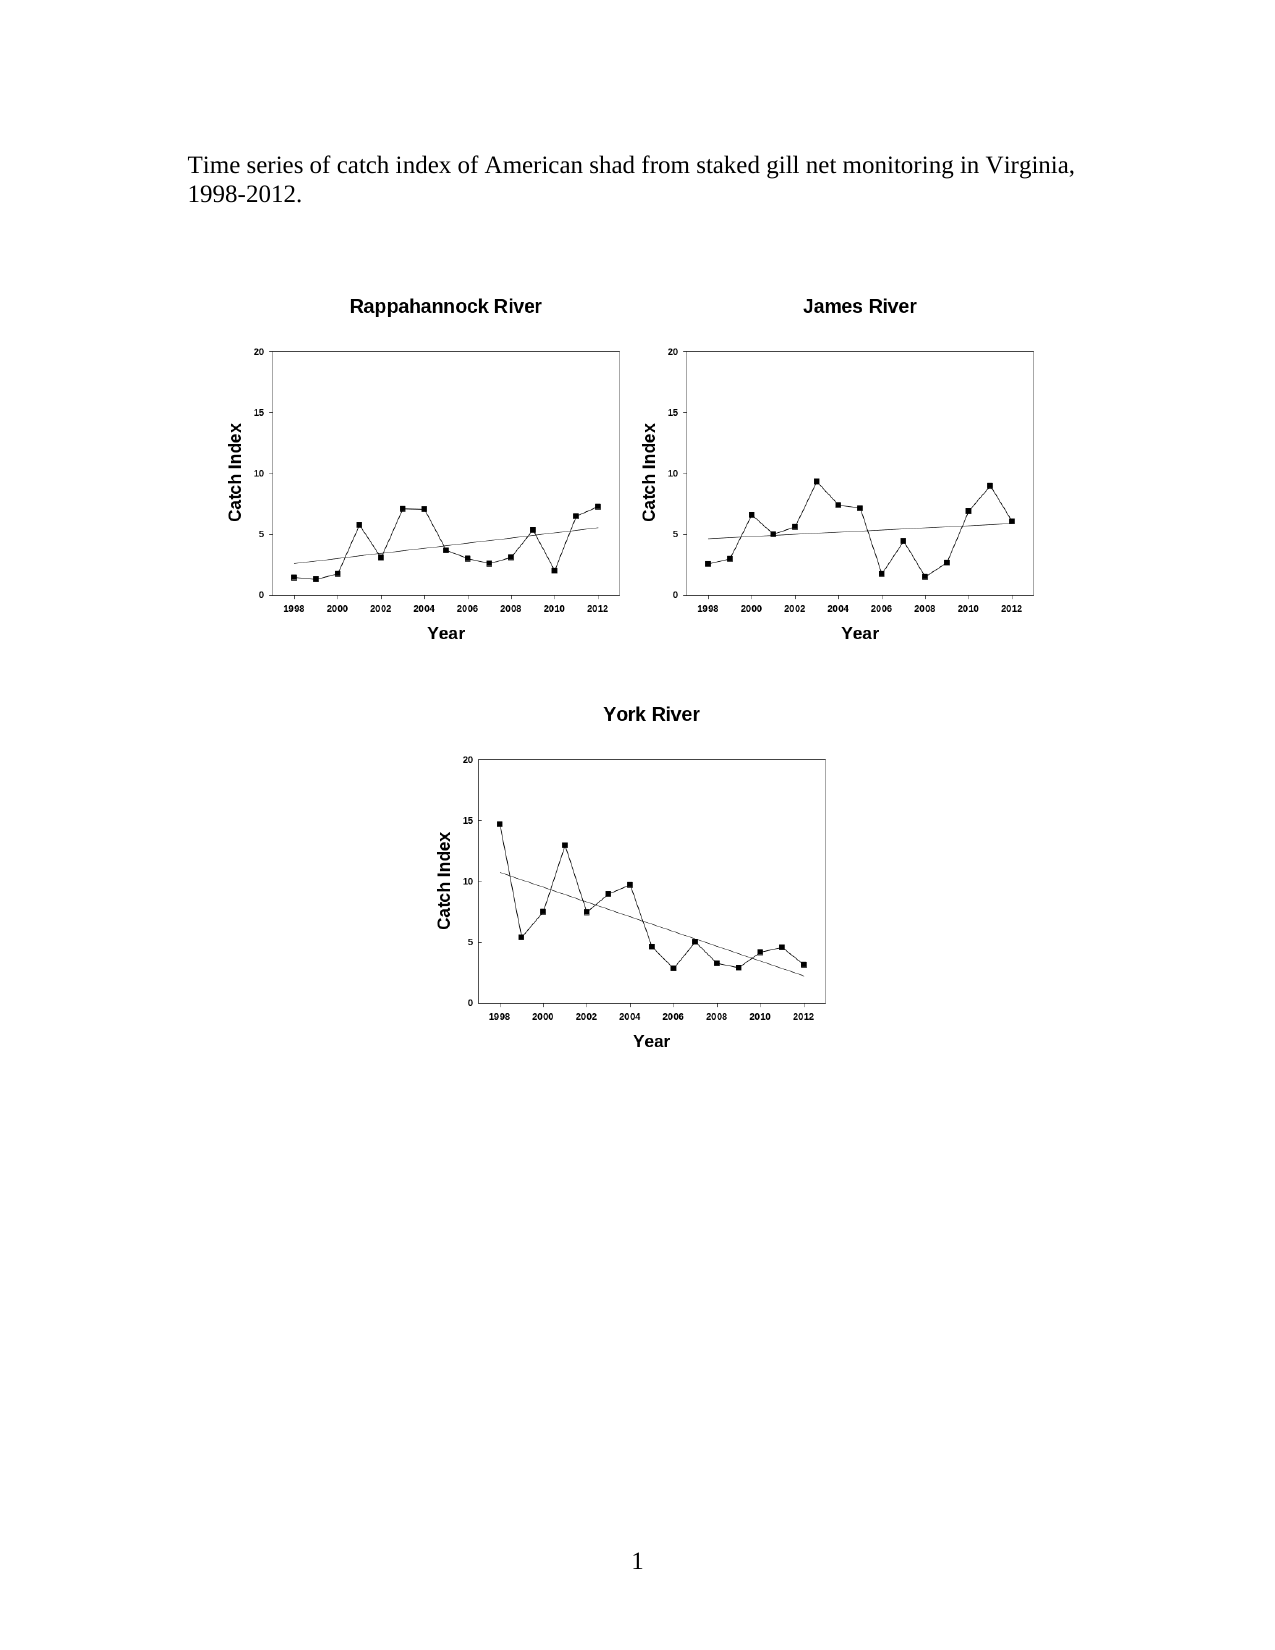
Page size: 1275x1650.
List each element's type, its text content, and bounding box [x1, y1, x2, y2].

text Time series of catch index of American shad from staked gill net monitoring in Virginia, 1998-2012. [187, 150, 1087, 207]
